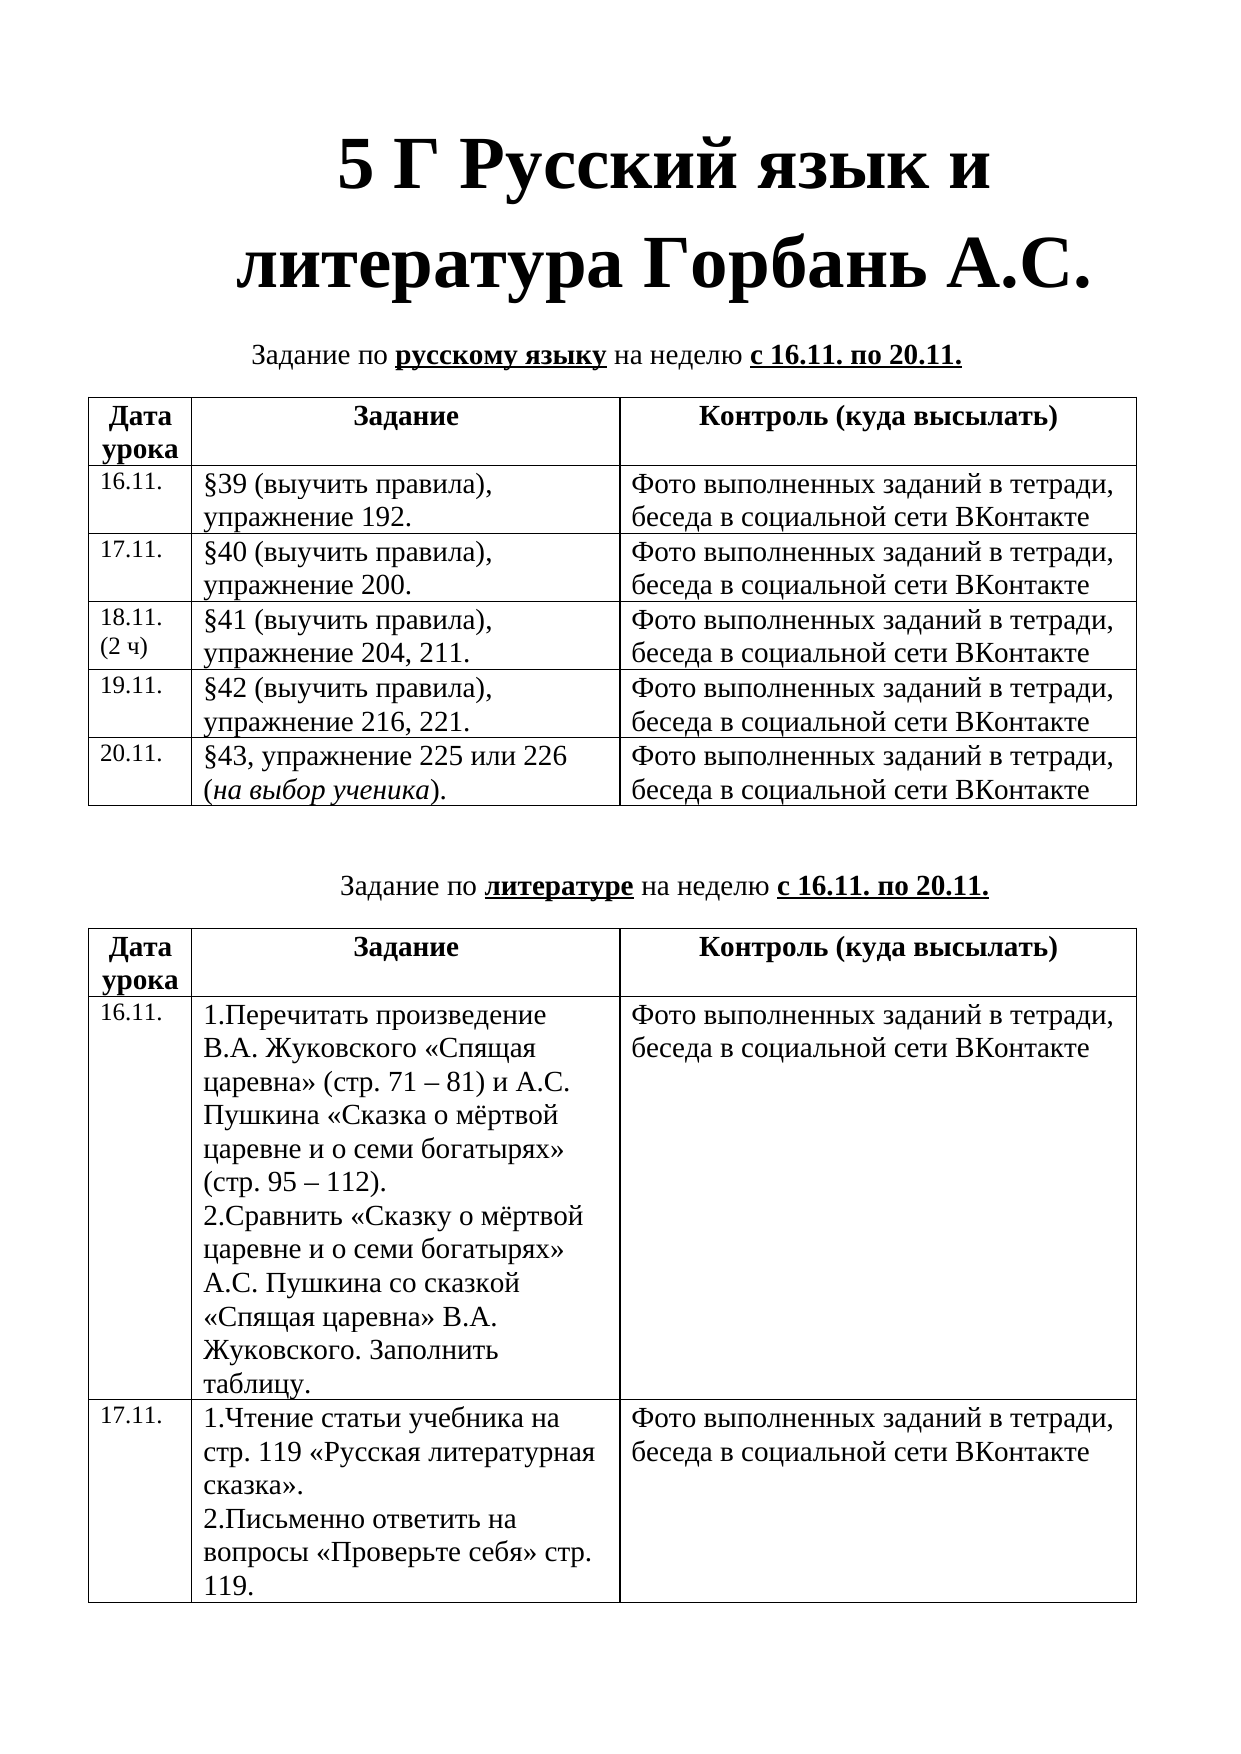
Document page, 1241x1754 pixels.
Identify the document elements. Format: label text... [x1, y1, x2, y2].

table_header Контроль (куда высылать) [621, 929, 1136, 996]
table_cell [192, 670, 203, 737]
table_cell Фото выполненных заданий в тетради, беседа в социальной сети ВКонтакте [621, 997, 1136, 1399]
table_cell 19.11. [89, 670, 191, 737]
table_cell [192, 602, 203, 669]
table_cell 17.11. [89, 534, 191, 601]
table_cell §41 (выучить правила), упражнение 204, 211. [470, 602, 619, 669]
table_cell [621, 1400, 1136, 1602]
table_cell 16.11. [89, 466, 191, 533]
table_header Контроль (куда высылать) [621, 398, 1136, 465]
table_cell 20.11. [89, 738, 191, 805]
table_cell 16.11. [89, 997, 191, 1399]
table_cell §42 (выучить правила), упражнение 216, 221. [470, 670, 619, 737]
text 5 Г Русский язык и литература Горбань А.С. [177, 118, 1152, 303]
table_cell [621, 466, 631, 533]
table_cell 18.11. (2 ч) [89, 602, 191, 669]
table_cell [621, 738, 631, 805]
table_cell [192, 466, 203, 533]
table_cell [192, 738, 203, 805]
text Задание по русскому языку на неделю с 16.11. по 20.11. [177, 337, 1152, 371]
table_header Дата урока [89, 398, 191, 465]
table_header Дата урока [89, 929, 191, 996]
table_cell §40 (выучить правила), упражнение 200. [192, 534, 619, 601]
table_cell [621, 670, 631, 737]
table_header Задание [192, 929, 619, 996]
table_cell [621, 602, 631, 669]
table_cell §43, упражнение 225 или 226 (на выбор ученика). [447, 738, 619, 805]
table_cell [192, 1400, 619, 1602]
table_header Задание [192, 398, 619, 465]
table_cell Фото выполненных заданий в тетради, беседа в социальной сети ВКонтакте [621, 534, 1136, 601]
text Задание по литературе на неделю с 16.11. по 20.11. [177, 868, 1152, 902]
table_cell §39 (выучить правила), упражнение 192. [412, 466, 619, 533]
table_cell 17.11. [89, 1400, 191, 1602]
table_cell 1.Перечитать произведение В.А. Жуковского «Спящая царевна» (стр. 71 – 81) и А.С. Пушкина «Сказка о мёртвой царевне и о семи богатырях» (стр. 95 – 112). 2.Сравнить «Сказку о мёртвой царевне и о семи богатырях» А.С. Пушкина со сказкой «Спящая царевна» В.А. Жуковского. Заполнить таблицу. [192, 997, 619, 1399]
